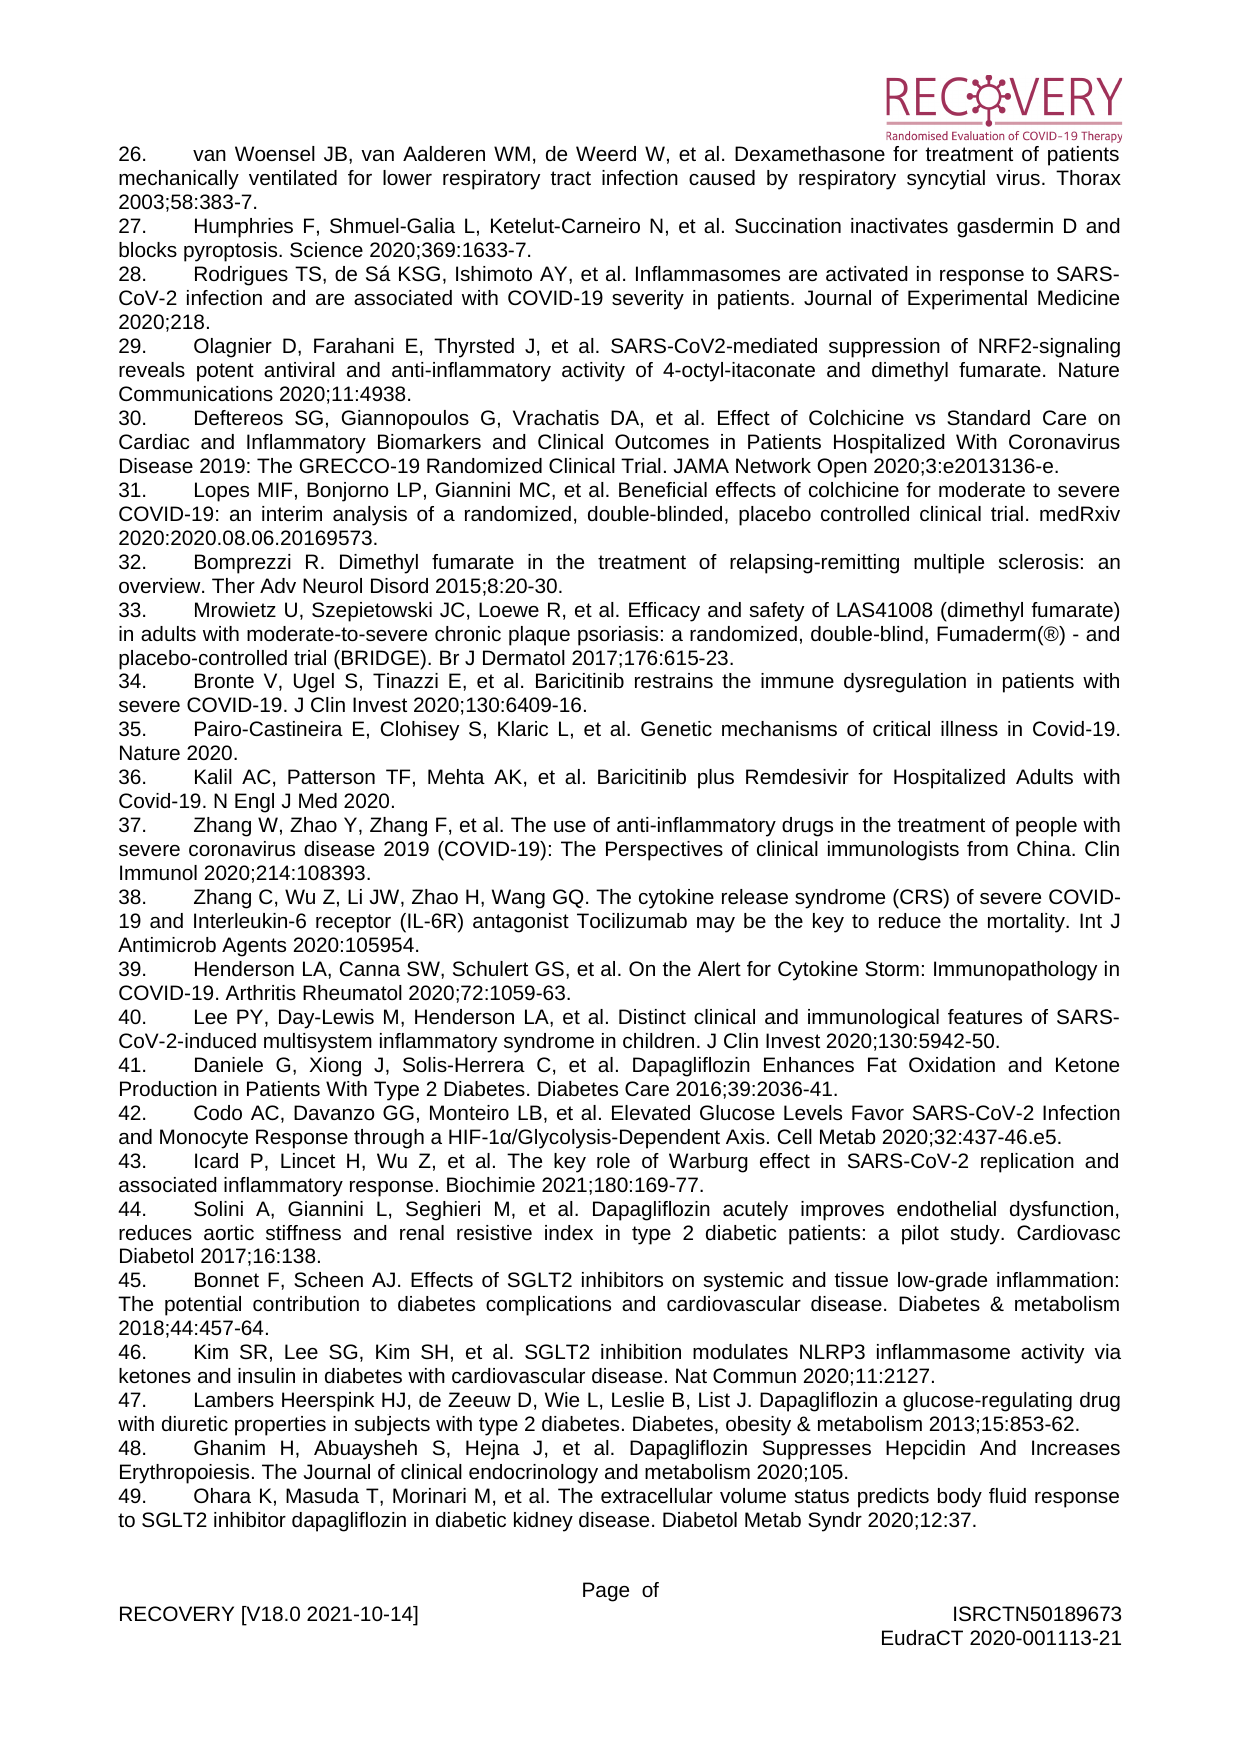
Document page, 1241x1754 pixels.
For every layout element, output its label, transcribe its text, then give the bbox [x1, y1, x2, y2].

text 46. Kim SR, Lee SG, Kim SH, et al. SGLT2 inhibition modulates NLRP3 inflammasome activity via ketones and insulin in diabetes with cardiovascular disease. Nat Commun 2020;11:2127. [118, 1340, 1122, 1388]
text 27. Humphries F, Shmuel-Galia L, Ketelut-Carneiro N, et al. Succination inactivates gasdermin D and blocks pyroptosis. Science 2020;369:1633-7. [118, 214, 1122, 262]
picture [886, 75, 1123, 143]
text 45. Bonnet F, Scheen AJ. Effects of SGLT2 inhibitors on systemic and tissue low-grade inflammation: The potential contribution to diabetes complications and cardiovascular disease. Diabetes & metabolism 2018;44:457-64. [118, 1268, 1122, 1340]
text 47. Lambers Heerspink HJ, de Zeeuw D, Wie L, Leslie B, List J. Dapagliflozin a glucose-regulating drug with diuretic properties in subjects with type 2 diabetes. Diabetes, obesity & metabolism 2013;15:853-62. [118, 1388, 1122, 1436]
text 30. Deftereos SG, Giannopoulos G, Vrachatis DA, et al. Effect of Colchicine vs Standard Care on Cardiac and Inflammatory Biomarkers and Clinical Outcomes in Patients Hospitalized With Coronavirus Disease 2019: The GRECCO-19 Randomized Clinical Trial. JAMA Network Open 2020;3:e2013136-e. [118, 406, 1122, 478]
text 49. Ohara K, Masuda T, Morinari M, et al. The extracellular volume status predicts body fluid response to SGLT2 inhibitor dapagliflozin in diabetic kidney disease. Diabetol Metab Syndr 2020;12:37. [118, 1484, 1122, 1532]
text 39. Henderson LA, Canna SW, Schulert GS, et al. On the Alert for Cytokine Storm: Immunopathology in COVID-19. Arthritis Rheumatol 2020;72:1059-63. [118, 957, 1122, 1005]
text 44. Solini A, Giannini L, Seghieri M, et al. Dapagliflozin acutely improves endothelial dysfunction, reduces aortic stiffness and renal resistive index in type 2 diabetic patients: a pilot study. Cardiovasc Diabetol 2017;16:138. [118, 1196, 1122, 1268]
text 33. Mrowietz U, Szepietowski JC, Loewe R, et al. Efficacy and safety of LAS41008 (dimethyl fumarate) in adults with moderate-to-severe chronic plaque psoriasis: a randomized, double-blind, Fumaderm(®) - and placebo-controlled trial (BRIDGE). Br J Dermatol 2017;176:615-23. [118, 597, 1122, 669]
text 43. Icard P, Lincet H, Wu Z, et al. The key role of Warburg effect in SARS-CoV-2 replication and associated inflammatory response. Biochimie 2021;180:169-77. [118, 1148, 1122, 1196]
text 48. Ghanim H, Abuaysheh S, Hejna J, et al. Dapagliflozin Suppresses Hepcidin And Increases Erythropoiesis. The Journal of clinical endocrinology and metabolism 2020;105. [118, 1436, 1122, 1484]
text 38. Zhang C, Wu Z, Li JW, Zhao H, Wang GQ. The cytokine release syndrome (CRS) of severe COVID-19 and Interleukin-6 receptor (IL-6R) antagonist Tocilizumab may be the key to reduce the mortality. Int J Antimicrob Agents 2020:105954. [118, 885, 1122, 957]
text 42. Codo AC, Davanzo GG, Monteiro LB, et al. Elevated Glucose Levels Favor SARS-CoV-2 Infection and Monocyte Response through a HIF-1α/Glycolysis-Dependent Axis. Cell Metab 2020;32:437-46.e5. [118, 1101, 1122, 1148]
text 41. Daniele G, Xiong J, Solis-Herrera C, et al. Dapagliflozin Enhances Fat Oxidation and Ketone Production in Patients With Type 2 Diabetes. Diabetes Care 2016;39:2036-41. [118, 1053, 1122, 1101]
text 36. Kalil AC, Patterson TF, Mehta AK, et al. Baricitinib plus Remdesivir for Hospitalized Adults with Covid-19. N Engl J Med 2020. [118, 765, 1122, 813]
text 34. Bronte V, Ugel S, Tinazzi E, et al. Baricitinib restrains the immune dysregulation in patients with severe COVID-19. J Clin Invest 2020;130:6409-16. [118, 669, 1122, 717]
text 37. Zhang W, Zhao Y, Zhang F, et al. The use of anti-inflammatory drugs in the treatment of people with severe coronavirus disease 2019 (COVID-19): The Perspectives of clinical immunologists from China. Clin Immunol 2020;214:108393. [118, 813, 1122, 885]
text 35. Pairo-Castineira E, Clohisey S, Klaric L, et al. Genetic mechanisms of critical illness in Covid-19. Nature 2020. [118, 717, 1122, 765]
text 28. Rodrigues TS, de Sá KSG, Ishimoto AY, et al. Inflammasomes are activated in response to SARS-CoV-2 infection and are associated with COVID-19 severity in patients. Journal of Experimental Medicine 2020;218. [118, 262, 1122, 334]
text 32. Bomprezzi R. Dimethyl fumarate in the treatment of relapsing-remitting multiple sclerosis: an overview. Ther Adv Neurol Disord 2015;8:20-30. [118, 549, 1122, 597]
text 29. Olagnier D, Farahani E, Thyrsted J, et al. SARS-CoV2-mediated suppression of NRF2-signaling reveals potent antiviral and anti-inflammatory activity of 4-octyl-itaconate and dimethyl fumarate. Nature Communications 2020;11:4938. [118, 334, 1122, 406]
text 31. Lopes MIF, Bonjorno LP, Giannini MC, et al. Beneficial effects of colchicine for moderate to severe COVID-19: an interim analysis of a randomized, double-blinded, placebo controlled clinical trial. medRxiv 2020:2020.08.06.20169573. [118, 478, 1122, 549]
text 26. van Woensel JB, van Aalderen WM, de Weerd W, et al. Dexamethasone for treatment of patients mechanically ventilated for lower respiratory tract infection caused by respiratory syncytial virus. Thorax 2003;58:383-7. [118, 142, 1122, 214]
text 40. Lee PY, Day-Lewis M, Henderson LA, et al. Distinct clinical and immunological features of SARS-CoV-2-induced multisystem inflammatory syndrome in children. J Clin Invest 2020;130:5942-50. [118, 1005, 1122, 1053]
